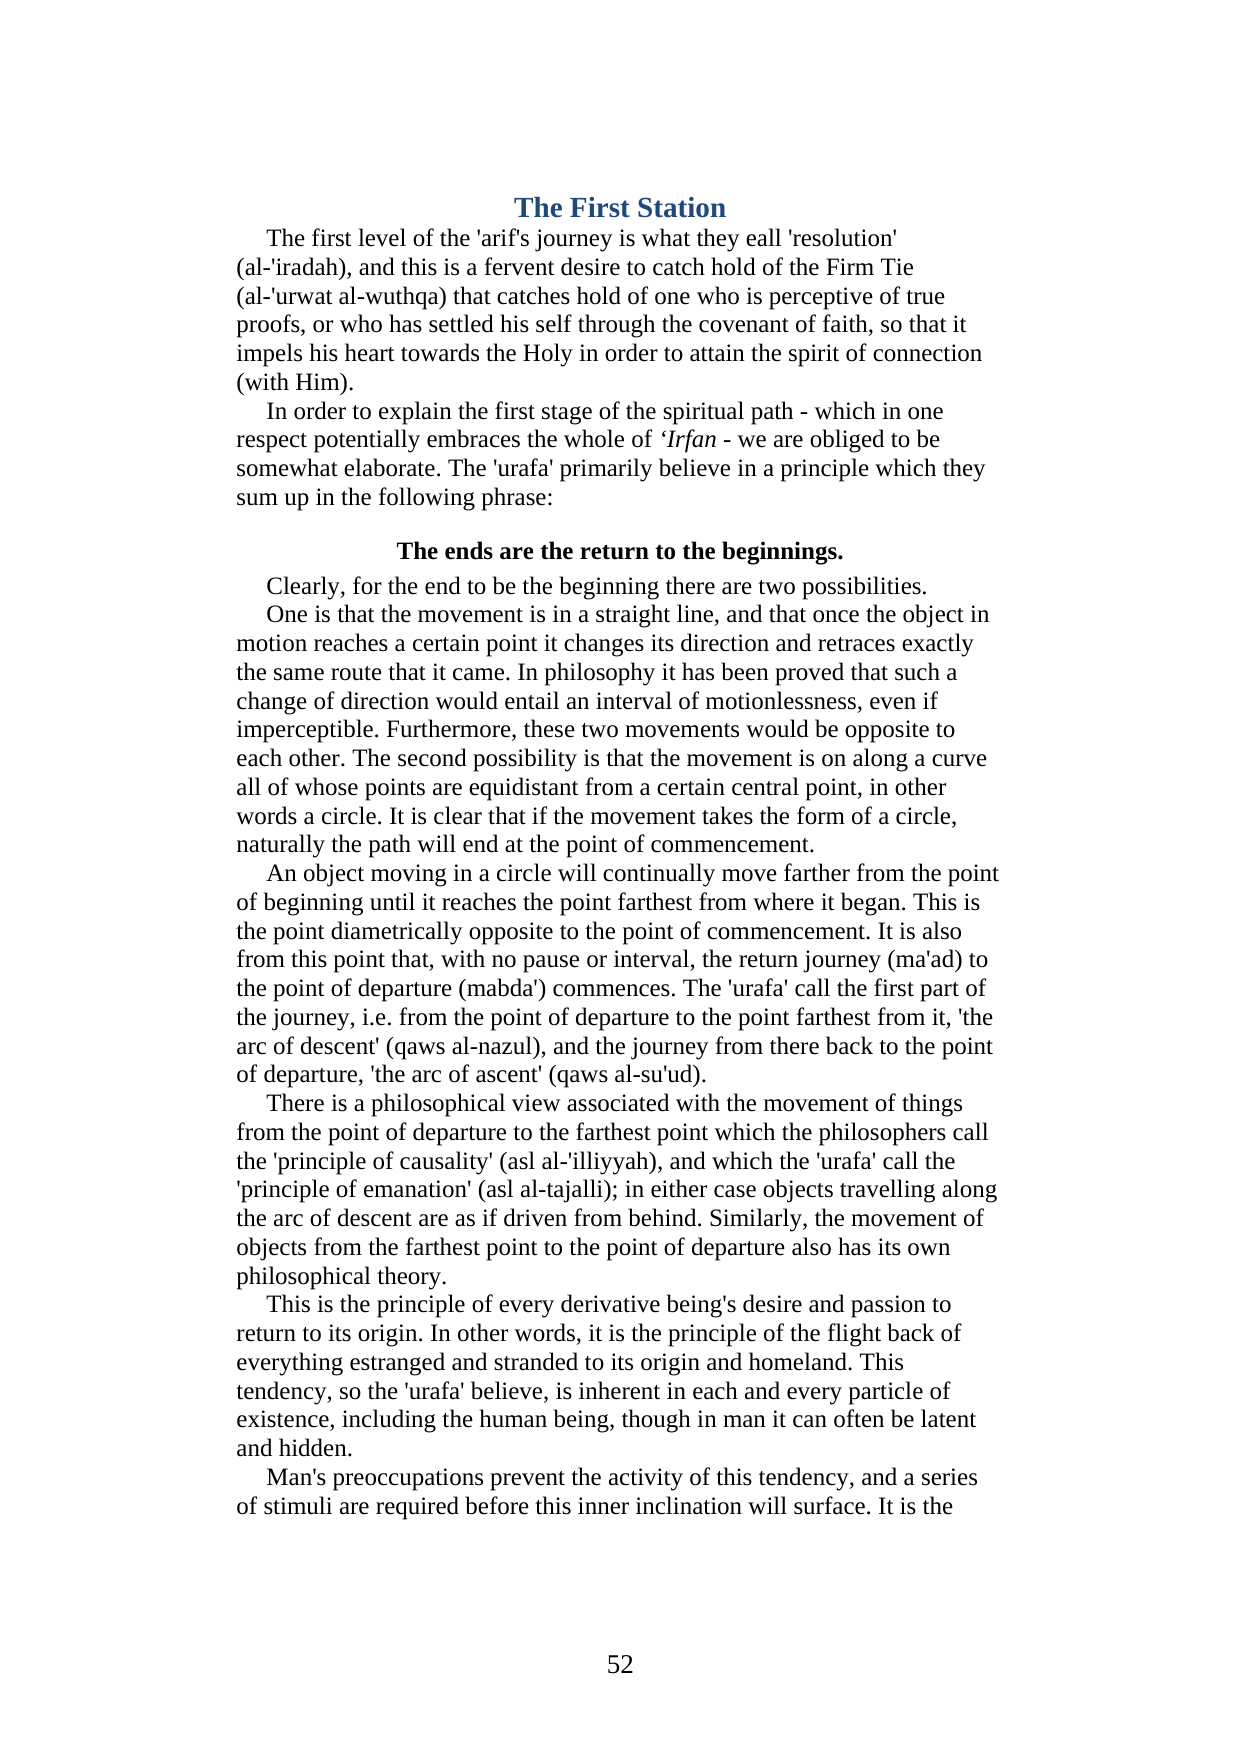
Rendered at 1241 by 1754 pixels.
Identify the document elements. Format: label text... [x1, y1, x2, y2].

text This is the principle of every derivative being's desire and passion to return to its origin. In other words, it is the principle of the flight back of everything estranged and stranded to its origin and homeland. This tendency, so the 'urafa' believe, is inherent in each and every particle of existence, including the human being, though in man it can often be latent and hidden. [236, 1289, 1004, 1462]
text In order to explain the first stage of the spiritual path - which in one respect potentially embraces the whole of ‘Irfan - we are obliged to be somewhat elaborate. The 'urafa' primarily believe in a principle which they sum up in the following phrase: [236, 396, 1004, 511]
text Clearly, for the end to be the beginning there are two possibilities. [236, 571, 1004, 599]
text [236, 1462, 1004, 1519]
text An object moving in a circle will continually move farther from the point of beginning until it reaches the point farthest from where it began. This is the point diametrically opposite to the point of commencement. It is also from this point that, with no pause or interval, the return journey (ma'ad) to the point of departure (mabda') commences. The 'urafa' call the first part of the journey, i.e. from the point of departure to the point farthest from it, 'the arc of descent' (qaws al-nazul), and the journey from there back to the point of departure, 'the arc of ascent' (qaws al-su'ud). [236, 858, 1004, 1088]
text The ends are the return to the beginnings. [236, 536, 1004, 564]
text One is that the movement is in a straight line, and that once the object in motion reaches a certain point it changes its direction and retraces exactly the same route that it came. In philosophy it has been proved that such a change of direction would entail an interval of motionlessness, even if imperceptible. Furthermore, these two movements would be opposite to each other. The second possibility is that the movement is on along a curve all of whose points are equidistant from a certain central point, in other words a circle. It is clear that if the movement takes the form of a circle, naturally the path will end at the point of commencement. [236, 599, 1004, 858]
text There is a philosophical view associated with the movement of things from the point of departure to the farthest point which the philosophers call the 'principle of causality' (asl al-'illiyyah), and which the 'urafa' call the 'principle of emanation' (asl al-tajalli); in either case objects travelling along the arc of descent are as if driven from behind. Similarly, the movement of objects from the farthest point to the point of departure also has its own philosophical theory. [236, 1088, 1004, 1289]
text The first level of the 'arif's journey is what they eall 'resolution' (al-'iradah), and this is a fervent desire to catch hold of the Firm Tie (al-'urwat al-wuthqa) that catches hold of one who is perceptive of true proofs, or who has settled his self through the covenant of faith, so that it impels his heart towards the Holy in order to attain the spirit of connection (with Him). [236, 223, 1004, 396]
subtitle The First Station [236, 190, 1004, 223]
